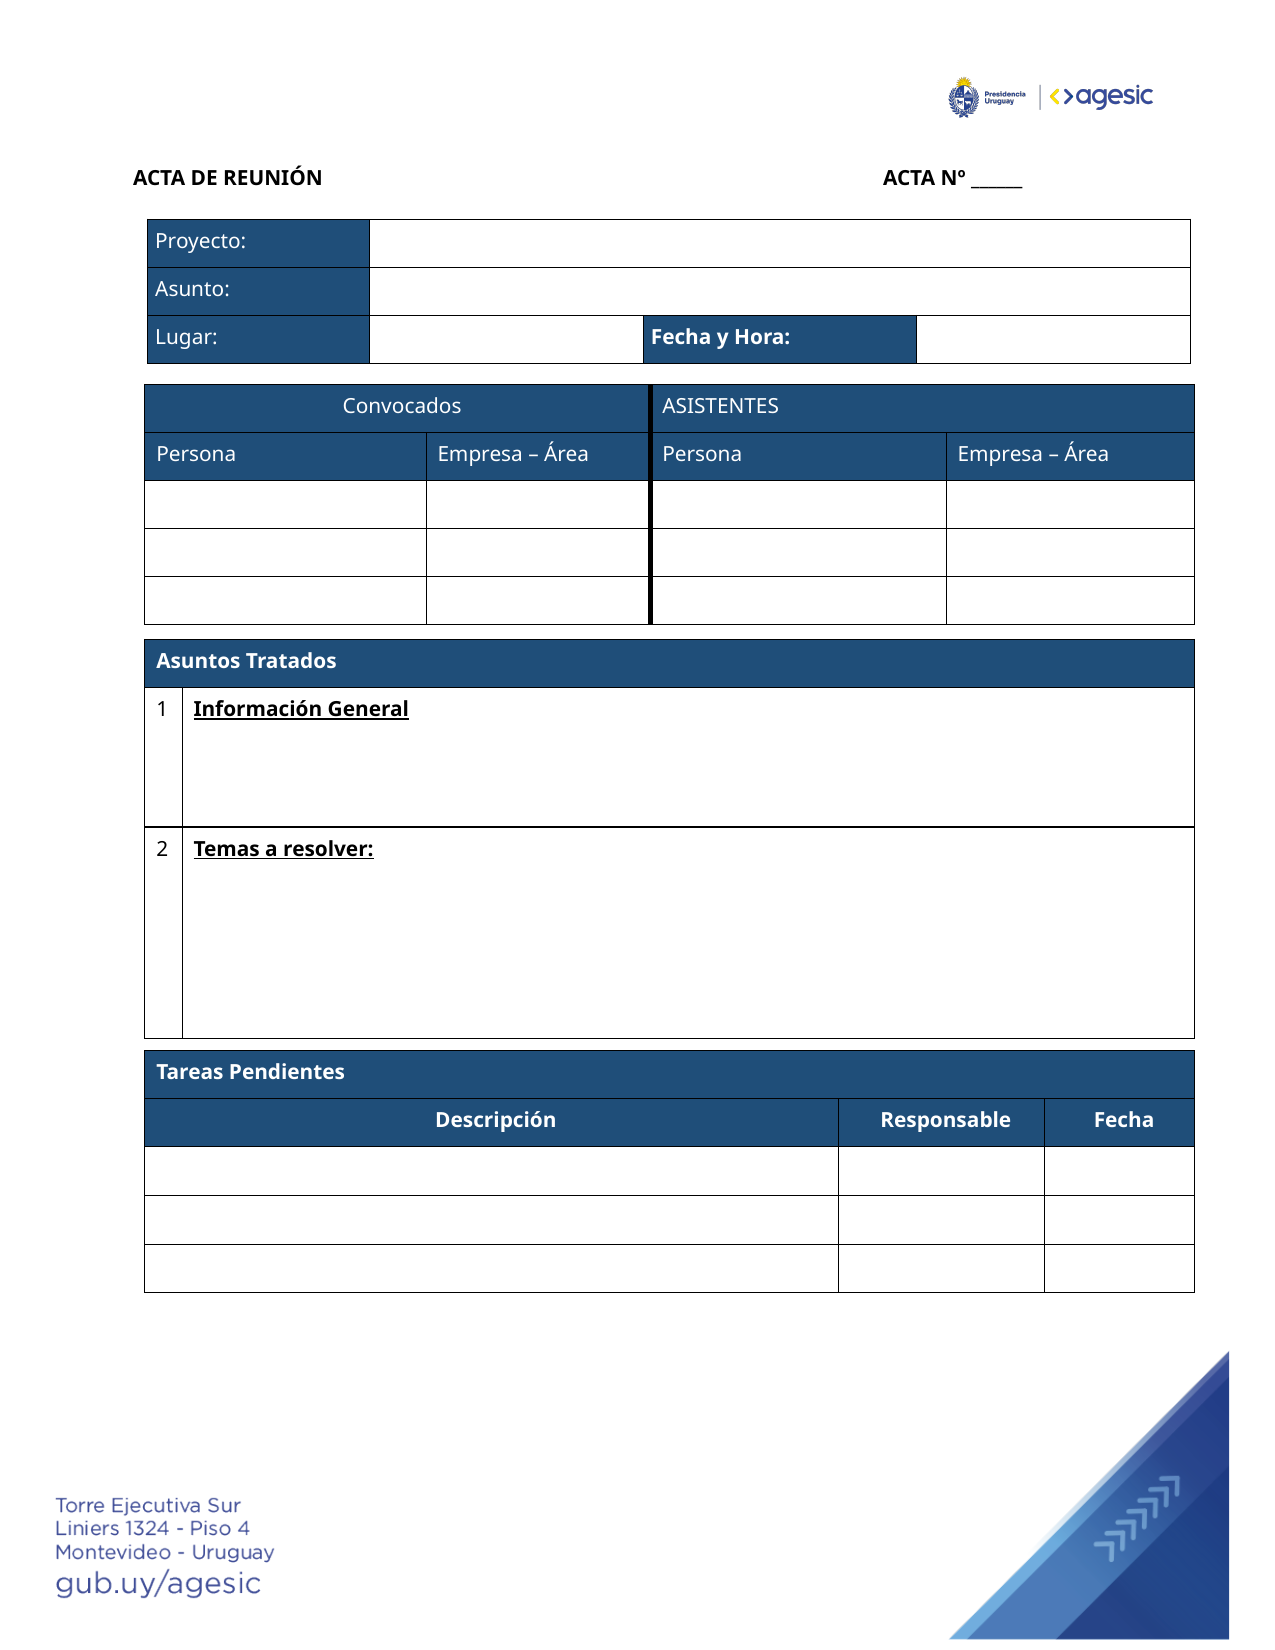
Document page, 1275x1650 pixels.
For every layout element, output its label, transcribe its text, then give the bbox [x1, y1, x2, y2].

table_cell [947, 481, 1194, 528]
table_cell 2 [145, 828, 182, 1037]
table_cell [947, 577, 1194, 623]
table_cell [145, 529, 426, 576]
table_cell Descripción [145, 1099, 838, 1146]
table_cell [427, 577, 648, 623]
table_header Convocados [145, 385, 648, 432]
table_cell [839, 1196, 1044, 1243]
table_cell [653, 577, 946, 623]
table_cell [370, 268, 1190, 315]
table_cell Fecha y Hora: [644, 316, 916, 363]
table_cell Asunto: [148, 268, 369, 315]
table_cell [839, 1245, 1044, 1292]
table_cell [427, 529, 648, 576]
table_cell Responsable [839, 1099, 1044, 1146]
table_header Asistentes [653, 385, 1194, 432]
table_cell [145, 1196, 838, 1243]
table_cell [653, 529, 946, 576]
table_cell [1045, 1245, 1194, 1292]
table_cell Empresa – Área [947, 433, 1194, 480]
table_cell [145, 1147, 838, 1195]
table_cell [1045, 1196, 1194, 1243]
table_cell [1045, 1147, 1194, 1195]
table_cell [145, 1245, 838, 1292]
text ACTA DE REUNIÓN ACTA Nº ______ [133, 163, 1167, 191]
picture [0, 1349, 1230, 1640]
table_cell [145, 577, 426, 623]
table_cell [427, 481, 648, 528]
table_cell Información General [183, 688, 1194, 826]
table_header [370, 220, 1190, 267]
table_cell Temas a resolver: [183, 828, 1194, 1037]
table_cell [145, 481, 426, 528]
table_cell [839, 1147, 1044, 1195]
table_cell [370, 316, 643, 363]
picture [937, 65, 1167, 126]
table_cell [917, 316, 1190, 363]
table_cell Fecha [1045, 1099, 1194, 1146]
table_header Proyecto: [148, 220, 369, 267]
table_header Asuntos Tratados [145, 640, 1194, 687]
table_cell Persona [653, 433, 946, 480]
table_cell [947, 529, 1194, 576]
table_header Tareas Pendientes [145, 1051, 1194, 1098]
table_cell [653, 481, 946, 528]
table_cell 1 [145, 688, 182, 826]
table_cell Persona [145, 433, 426, 480]
table_cell Lugar: [148, 316, 369, 363]
table_cell Empresa – Área [427, 433, 648, 480]
